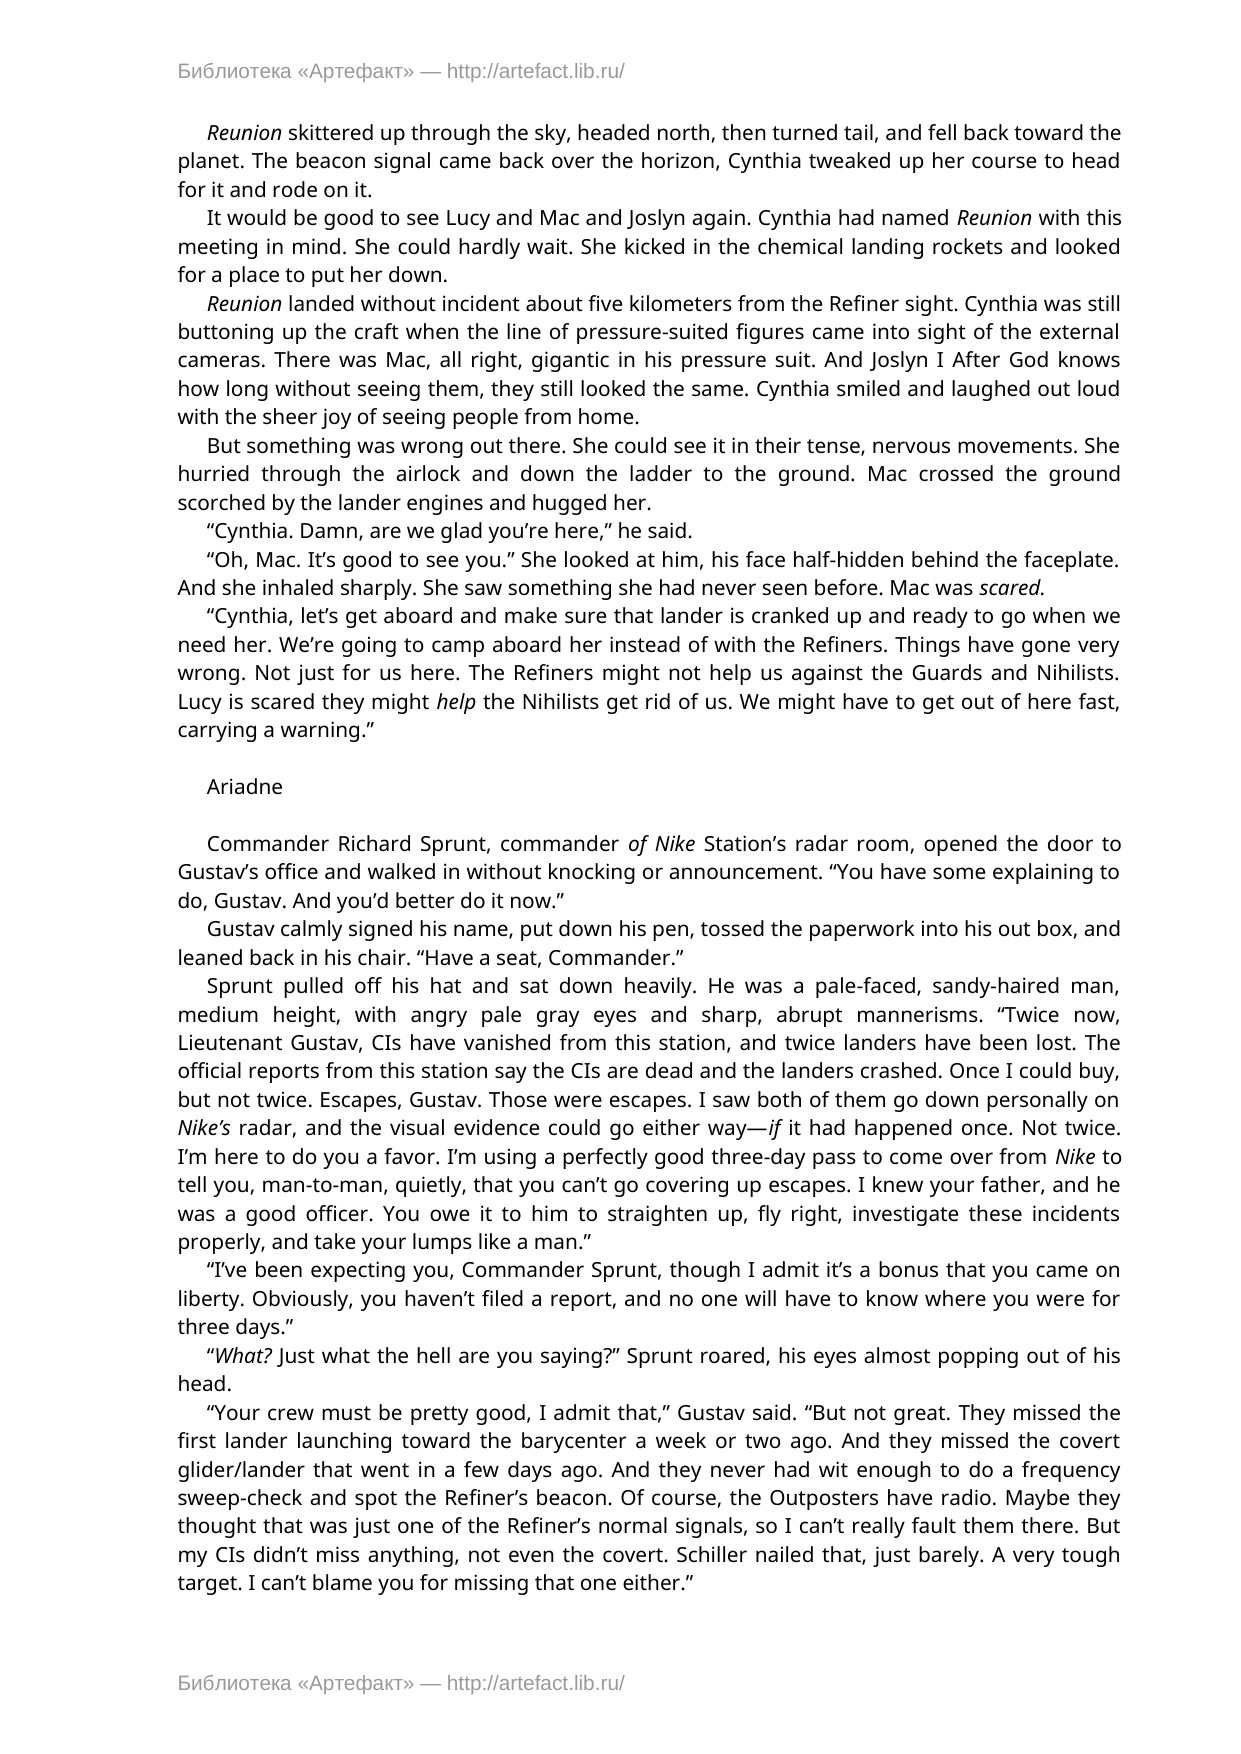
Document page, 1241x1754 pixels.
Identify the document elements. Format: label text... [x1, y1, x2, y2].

subtitle Ariadne [177, 772, 1122, 801]
text “I’ve been expecting you, Commander Sprunt, though I admit it’s a bonus that you came on liberty. Obviously, you haven’t filed a report, and no one will have to know where you were for three days.” [177, 1256, 1122, 1341]
text Commander Richard Sprunt, commander of Nike Station’s radar room, opened the door to Gustav’s office and walked in without knocking or announcement. “You have some explaining to do, Gustav. And you’d better do it now.” [177, 829, 1122, 914]
text Reunion skittered up through the sky, headed north, then turned tail, and fell back toward the planet. The beacon signal came back over the horizon, Cynthia tweaked up her course to head for it and rode on it. [177, 118, 1122, 203]
text Reunion landed without incident about five kilometers from the Refiner sight. Cynthia was still buttoning up the craft when the line of pressure-suited figures came into sight of the external cameras. There was Mac, all right, gigantic in his pressure suit. And Joslyn I After God knows how long without seeing them, they still looked the same. Cynthia smiled and laughed out loud with the sheer joy of seeing people from home. [177, 289, 1122, 431]
text But something was wrong out there. She could see it in their tense, nervous movements. She hurried through the airlock and down the ladder to the ground. Mac crossed the ground scorched by the lander engines and hugged her. [177, 431, 1122, 516]
text “What? Just what the hell are you saying?” Sprunt roared, his eyes almost popping out of his head. [177, 1341, 1122, 1398]
text Gustav calmly signed his name, put down his pen, tossed the paperwork into his out box, and leaned back in his chair. “Have a seat, Commander.” [177, 914, 1122, 971]
text “Cynthia. Damn, are we glad you’re here,” he said. [177, 516, 1122, 545]
text “Your crew must be pretty good, I admit that,” Gustav said. “But not great. They missed the first lander launching toward the barycenter a week or two ago. And they missed the covert glider/lander that went in a few days ago. And they never had wit enough to do a frequency sweep-check and spot the Refiner’s beacon. Of course, the Outposters have radio. Maybe they thought that was just one of the Refiner’s normal signals, so I can’t really fault them there. But my CIs didn’t miss anything, not even the covert. Schiller nailed that, just barely. A very tough target. I can’t blame you for missing that one either.” [177, 1398, 1122, 1597]
text It would be good to see Lucy and Mac and Joslyn again. Cynthia had named Reunion with this meeting in mind. She could hardly wait. She kicked in the chemical landing rockets and looked for a place to put her down. [177, 203, 1122, 289]
text “Cynthia, let’s get aboard and make sure that lander is cranked up and ready to go when we need her. We’re going to camp aboard her instead of with the Refiners. Things have gone very wrong. Not just for us here. The Refiners might not help us against the Guards and Nihilists. Lucy is scared they might help the Nihilists get rid of us. We might have to get out of here fast, carrying a warning.” [177, 602, 1122, 744]
text Sprunt pulled off his hat and sat down heavily. He was a pale-faced, sandy-haired man, medium height, with angry pale gray eyes and sharp, abrupt mannerisms. “Twice now, Lieutenant Gustav, CIs have vanished from this station, and twice landers have been lost. The official reports from this station say the CIs are dead and the landers crashed. Once I could buy, but not twice. Escapes, Gustav. Those were escapes. I saw both of them go down personally on Nike’s radar, and the visual evidence could go either way—if it had happened once. Not twice. I’m here to do you a favor. I’m using a perfectly good three-day pass to come over from Nike to tell you, man-to-man, quietly, that you can’t go covering up escapes. I knew your father, and he was a good officer. You owe it to him to straighten up, fly right, investigate these incidents properly, and take your lumps like a man.” [177, 971, 1122, 1256]
text “Oh, Mac. It’s good to see you.” She looked at him, his face half-hidden behind the faceplate. And she inhaled sharply. She saw something she had never seen before. Mac was scared. [177, 545, 1122, 602]
